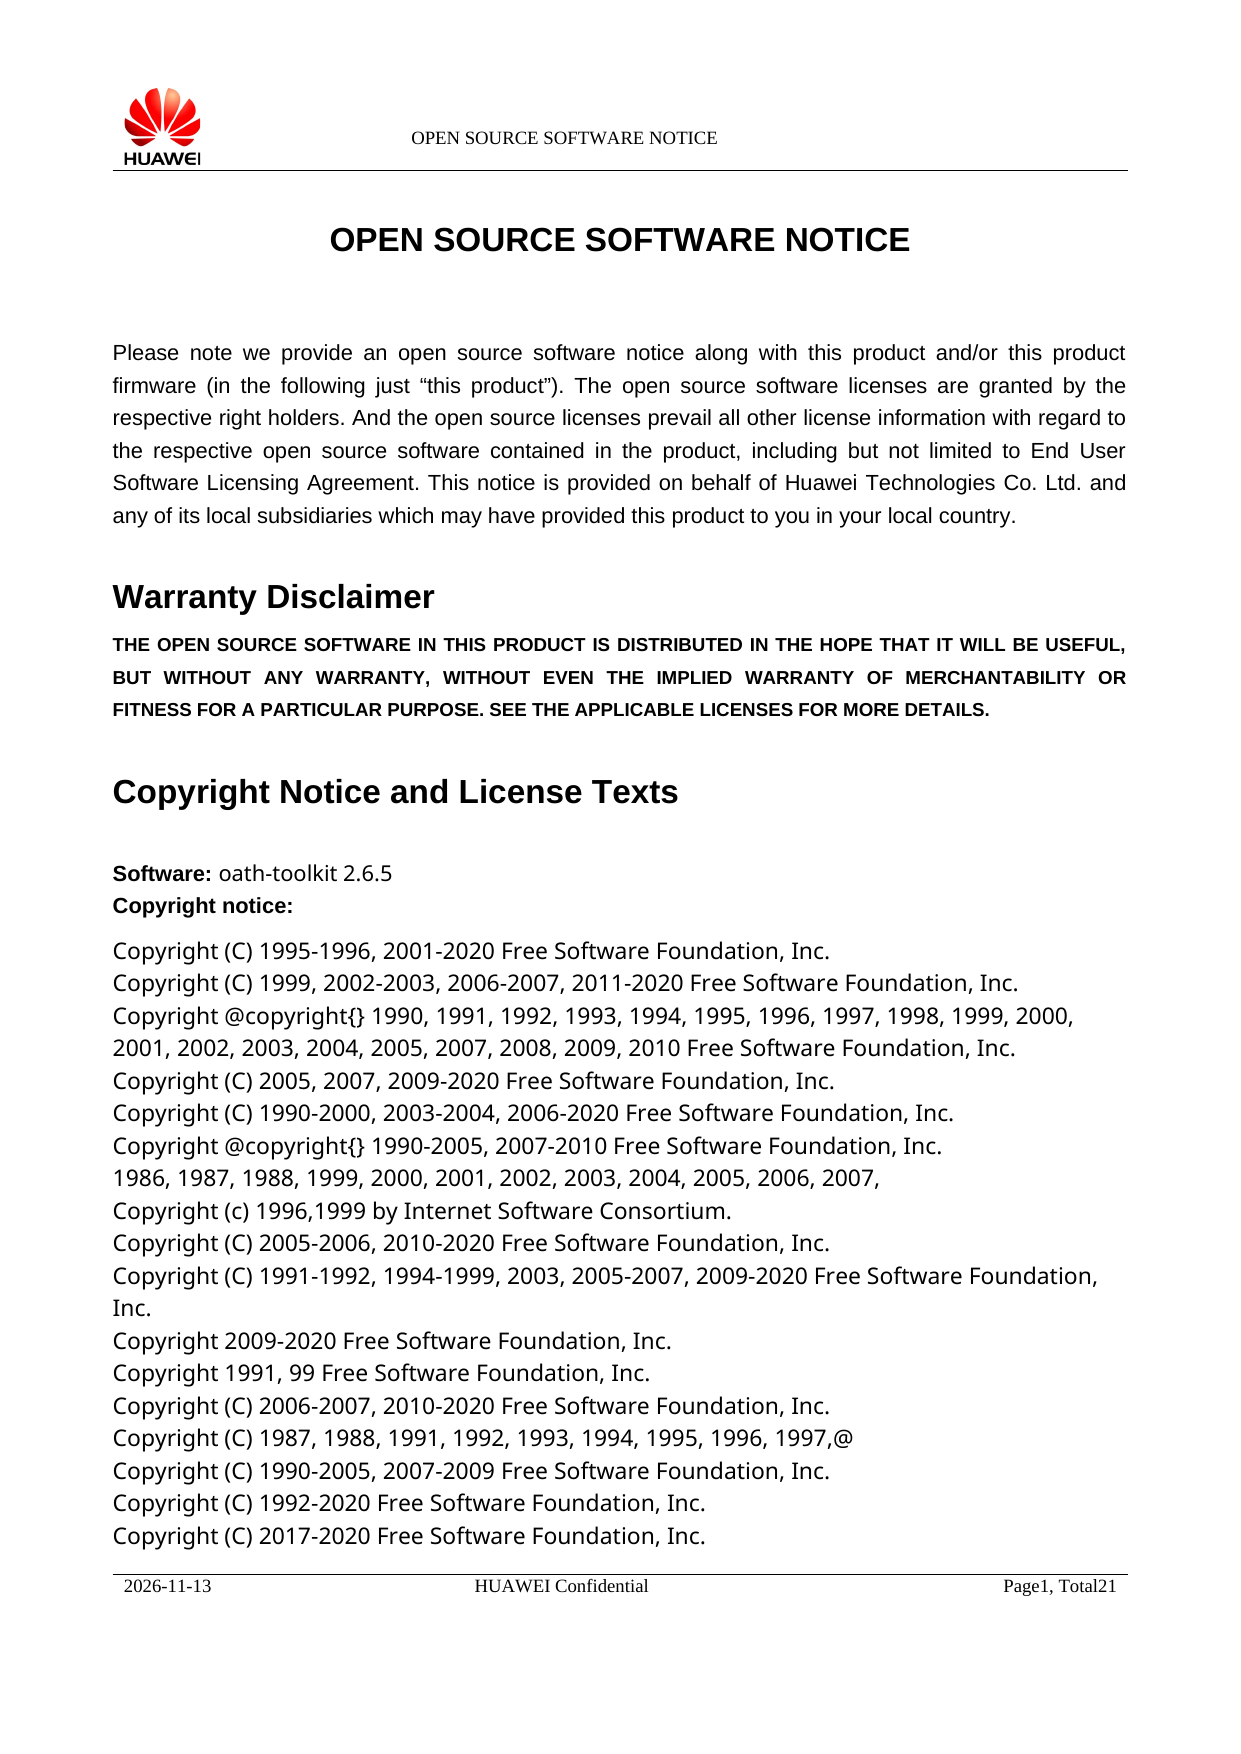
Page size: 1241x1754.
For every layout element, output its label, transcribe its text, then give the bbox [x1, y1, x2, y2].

picture [124, 88, 201, 165]
text Copyright Notice and License Texts [112, 759, 1128, 824]
text OPEN SOURCE SOFTWARE NOTICE [112, 206, 1128, 271]
text Warranty Disclaimer [112, 564, 1128, 629]
text Please note we provide an open source software notice along with this product and/or this product firmware (in the following just “this product”). The open source software licenses are granted by the respective right holders. And the open source licenses prevail all other license information with regard to the respective open source software contained in the product, including but not limited to End User Software Licensing Agreement. This notice is provided on behalf of Huawei Technologies Co. Ltd. and any of its local subsidiaries which may have provided this product to you in your local country. [112, 336, 1128, 531]
title Software: oath-toolkit 2.6.5 [112, 856, 1128, 889]
text The open source software in this product is distributed in the hope that it will be useful, but WITHOUT ANY WARRANTY, without even the implied warranty of MERCHANTABILITY or FITNESS FOR A PARTICULAR PURPOSE. See the applicable licenses for more details. [112, 629, 1128, 726]
text Copyright notice: [112, 889, 1128, 921]
